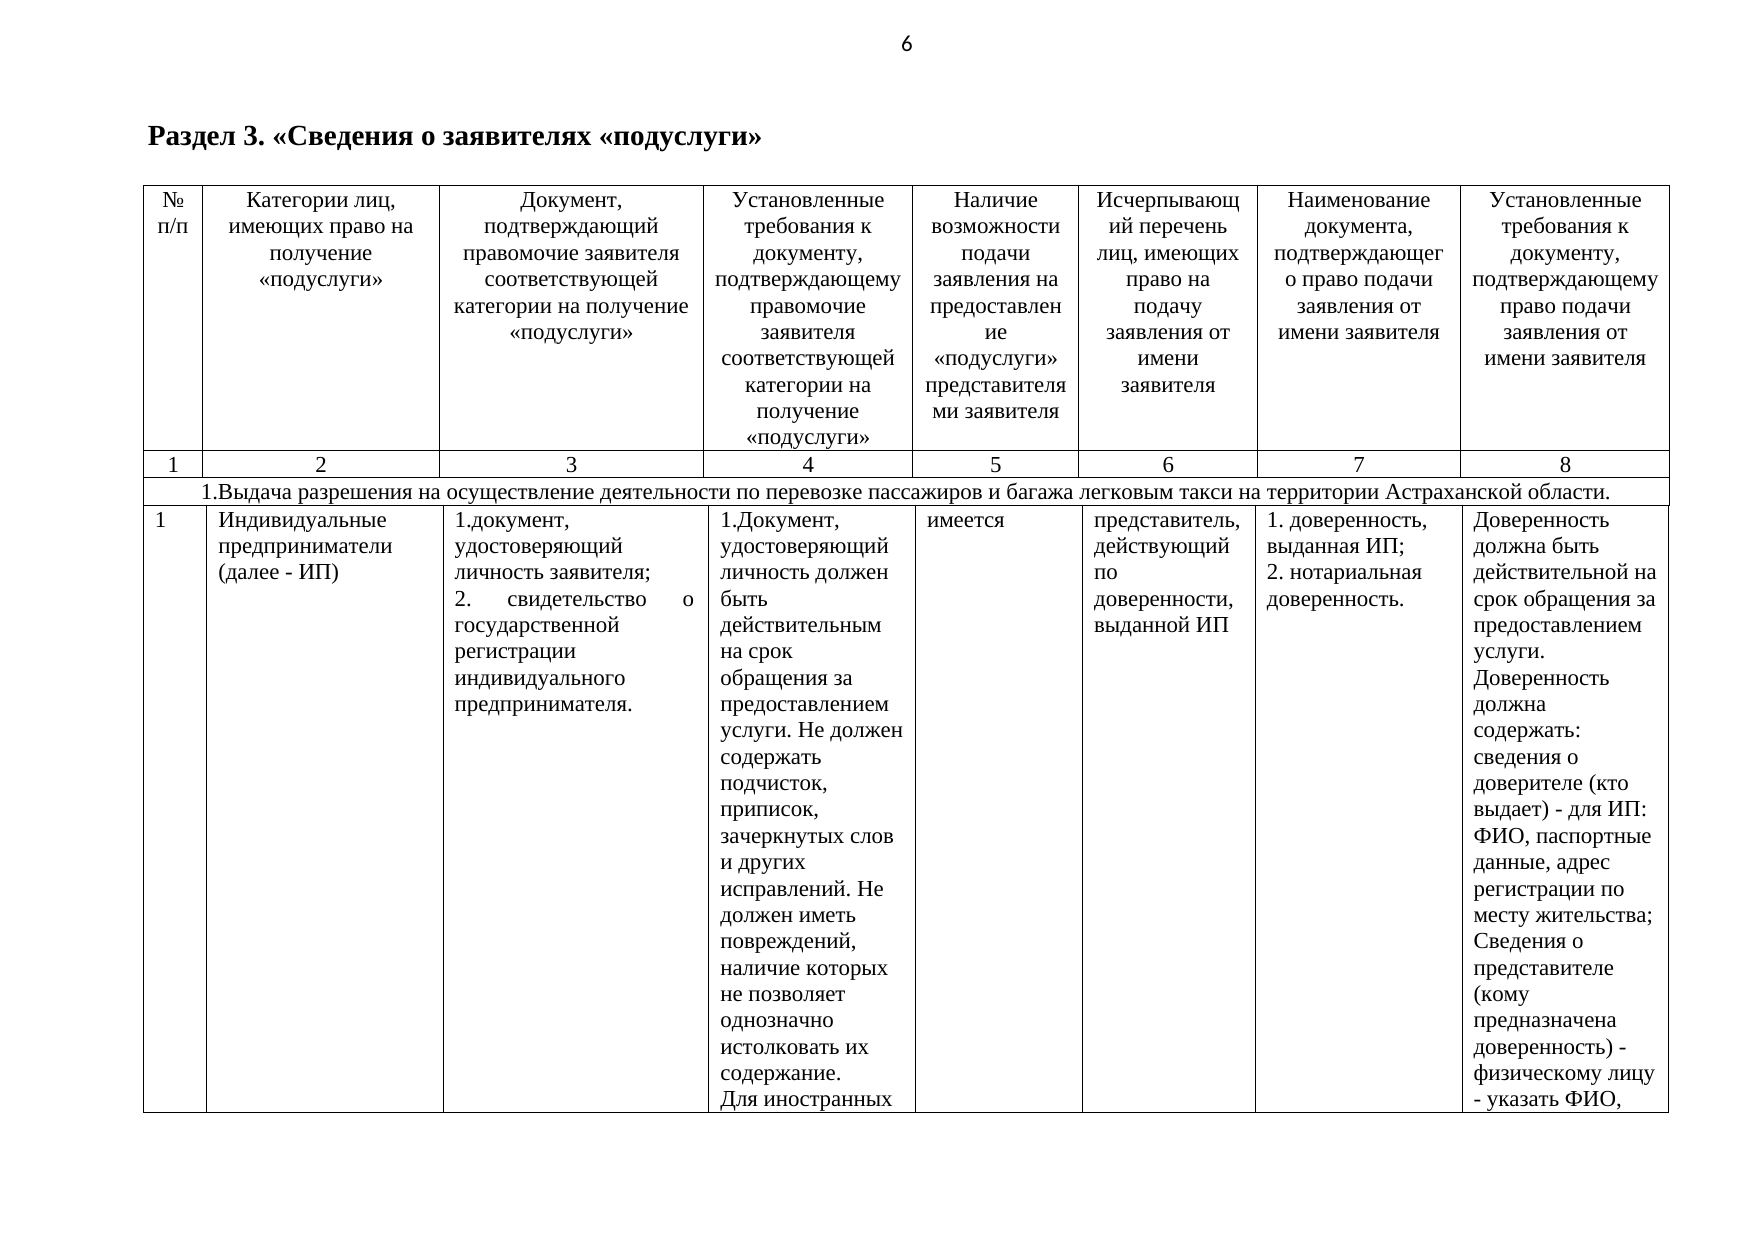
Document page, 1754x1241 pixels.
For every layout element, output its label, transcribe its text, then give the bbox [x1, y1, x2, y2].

table_header Исчерпывающий перечень лиц, имеющих право на подачу заявления от имени заявителя [1079, 186, 1257, 450]
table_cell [1083, 506, 1255, 1112]
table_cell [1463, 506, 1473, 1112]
table_cell 6 [1079, 451, 1257, 477]
text Раздел 3. «Сведения о заявителях «подуслуги» [148, 118, 1665, 152]
table_header Установленные требования к документу, подтверждающему правомочие заявителя соответствующей категории на получение «подуслуги» [704, 186, 912, 450]
table_cell 1.Выдача разрешения на осуществление деятельности по перевозке пассажиров и багажа легковым такси на территории Астраханской области. [144, 478, 1669, 504]
table_cell 8 [1461, 451, 1669, 477]
table_header Наименование документа, подтверждающего право подачи заявления от имени заявителя [1258, 186, 1460, 450]
table_cell 2 [203, 451, 439, 477]
table_cell 4 [704, 451, 912, 477]
table_header Наличие возможности подачи заявления на предоставление «подуслуги» представителями заявителя [913, 186, 1078, 450]
table_header Категории лиц, имеющих право на получение «подуслуги» [203, 186, 439, 450]
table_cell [1256, 506, 1462, 1112]
table_header Установленные требования к документу, подтверждающему право подачи заявления от имени заявителя [1461, 186, 1669, 450]
table_cell имеется [916, 506, 1082, 1112]
table_header № п/п [144, 186, 202, 450]
table_cell 7 [1258, 451, 1460, 477]
table_header Документ, подтверждающий правомочие заявителя соответствующей категории на получение «подуслуги» [440, 186, 703, 450]
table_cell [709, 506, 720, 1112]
table_cell 5 [913, 451, 1078, 477]
table_cell 1 [144, 506, 206, 1112]
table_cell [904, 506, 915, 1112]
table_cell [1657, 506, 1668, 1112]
table_cell 1 [144, 451, 202, 477]
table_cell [444, 506, 708, 1112]
table_cell 3 [440, 451, 703, 477]
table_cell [207, 506, 443, 1112]
